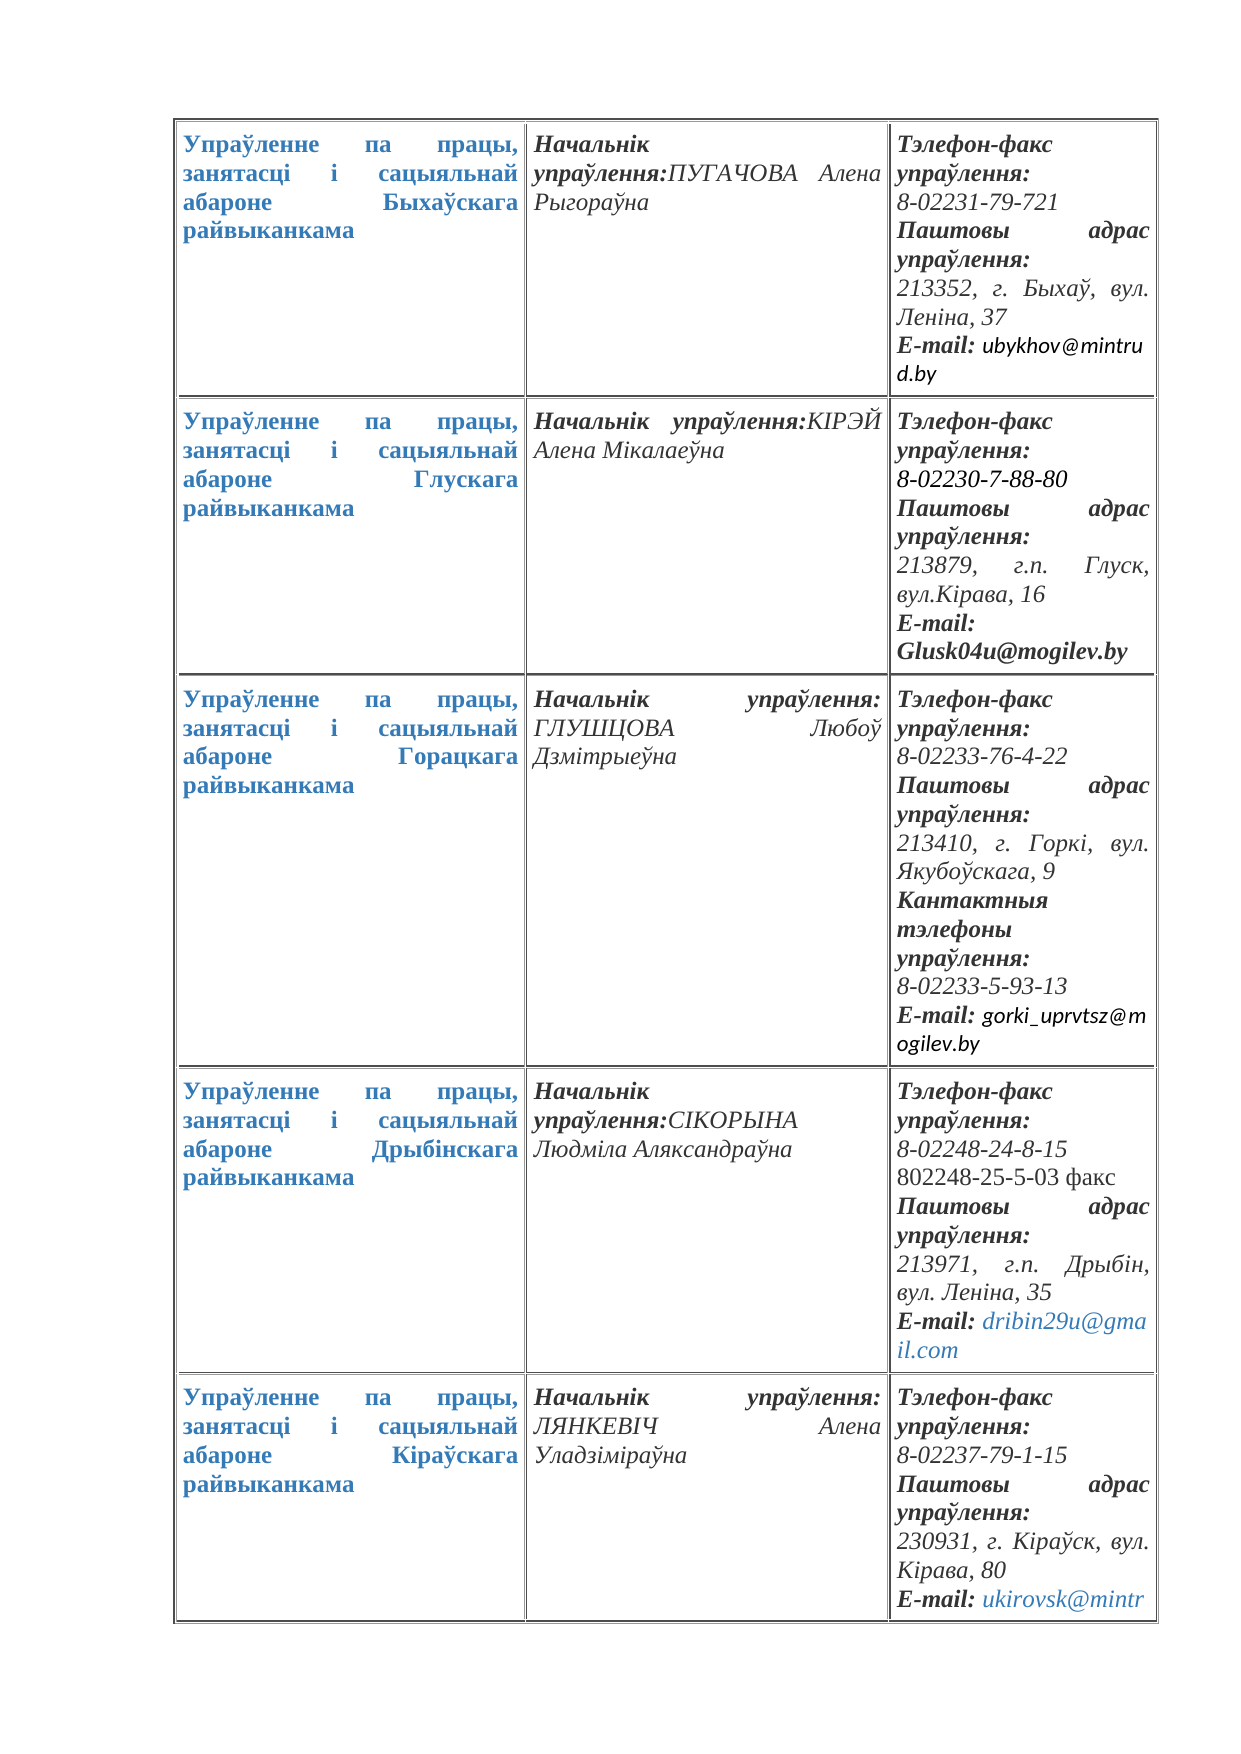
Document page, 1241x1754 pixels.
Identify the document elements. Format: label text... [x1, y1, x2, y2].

table_cell Упраўленне па працы, занятасці і сацыяльнай абароне Горацкага райвыканкама [175, 673, 524, 1065]
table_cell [889, 1371, 1156, 1620]
table_cell Начальнік упраўлення:КІРЭЙ Алена Мікалаеўна [527, 399, 887, 673]
table_cell Начальнік упраўлення:ПУГАЧОВА Алена Рыгораўна [526, 120, 889, 395]
table_cell Начальнік упраўлення:СІКОРЫНА Людміла Аляксандраўна [527, 1069, 887, 1371]
table_cell Тэлефон-факс упраўлення: 8-02230-7-88-80 Паштовы адрас упраўлення: 213879, г.п. Глуск, вул.Кірава, 16 E-mail: Glusk04u@mogilev.by [891, 395, 1156, 673]
table_cell Тэлефон-факс упраўлення: 8-02233-76-4-22 Паштовы адрас упраўлення: 213410, г. Горкі, вул. Якубоўскага, 9 Кантактныя тэлефоны упраўлення: 8-02233-5-93-13 E-mail: gorki_uprvtsz@mogilev.by [891, 673, 1157, 1065]
table_cell Упраўленне па працы, занятасці і сацыяльнай абароне Быхаўскага райвыканкама [177, 122, 526, 395]
table_cell Тэлефон-факс упраўлення: 8-02248-24-8-15 802248-25-5-03 факс Паштовы адрас упраўлення: 213971, г.п. Дрыбін, вул. Леніна, 35 E-mail: dribin29u@gmail.com [891, 1065, 1156, 1371]
table_cell Упраўленне па працы, занятасці і сацыяльнай абароне Дрыбінскага райвыканкама [177, 1065, 524, 1371]
table_cell Упраўленне па працы, занятасці і сацыяльнай абароне Глускага райвыканкама [177, 395, 524, 673]
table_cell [526, 1371, 889, 1620]
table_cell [177, 1371, 526, 1620]
table_cell Начальнік упраўлення: ГЛУШЦОВА Любоў Дзмітрыеўна [527, 676, 887, 1065]
table_cell Тэлефон-факс упраўлення: 8-02231-79-721 Паштовы адрас упраўлення: 213352, г. Быхаў, вул. Леніна, 37 E-mail: ubykhov@mintrud.by [889, 122, 1156, 395]
